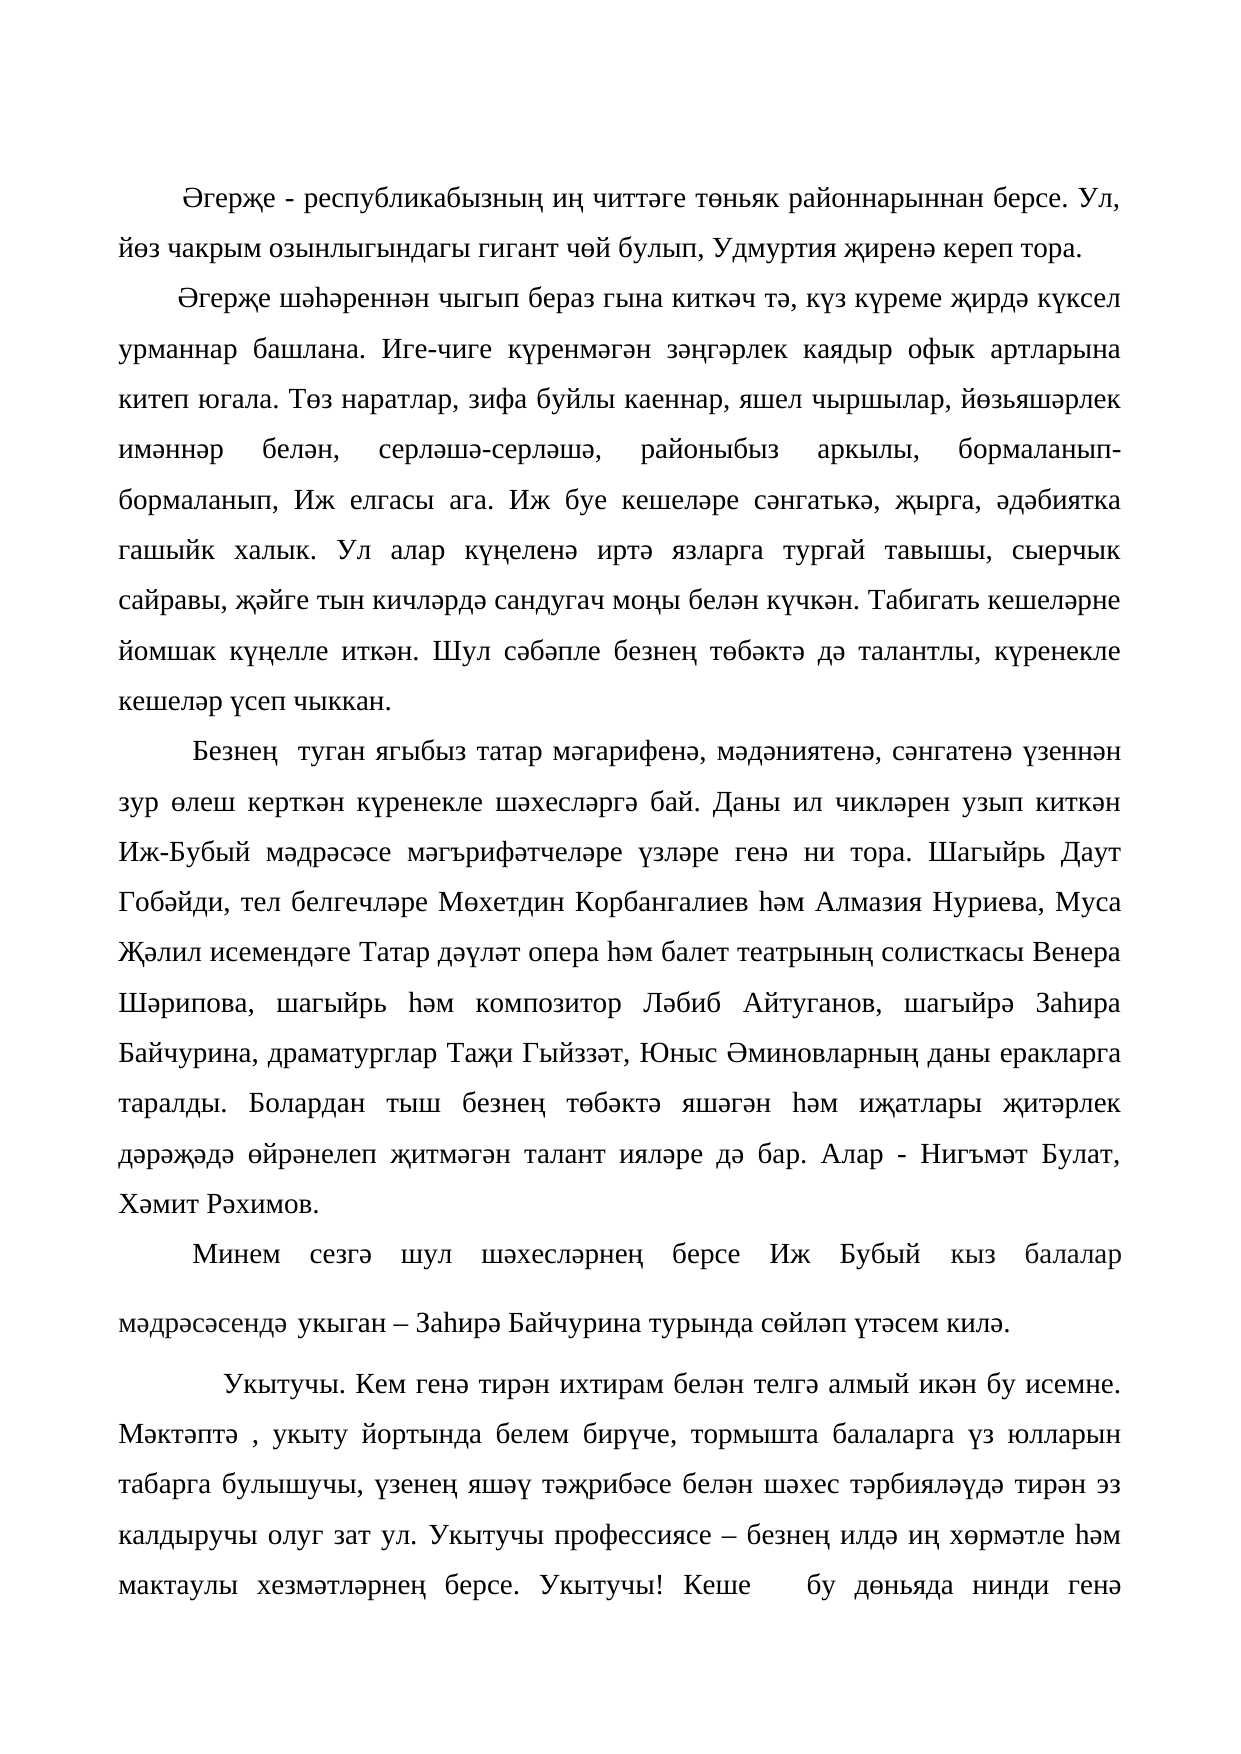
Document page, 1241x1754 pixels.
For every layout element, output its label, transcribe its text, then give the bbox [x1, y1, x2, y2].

text Әгерҗе шәһәреннән чыгып бераз гына киткәч тә, күз күреме җирдә күксел урманнар башлана. Иге-чиге күренмәгән зәңгәрлек каядыр офык артларына китеп югала. Төз наратлар, зифа буйлы каеннар, яшел чыршылар, йөзьяшәрлек имәннәр белән, серләшә-серләшә, районыбыз аркылы, бормаланып-бормаланып, Иж елгасы ага. Иж буе кешеләре сәнгатькә, җырга, әдәбиятка гашыйк халык. Ул алар күңеленә иртә язларга тургай тавышы, сыерчык сайравы, җәйге тын кичләрдә сандугач моңы белән күчкән. Табигать кешеләрне йомшак күңелле иткән. Шул сәбәпле безнең төбәктә дә талантлы, күренекле кешеләр үсеп чыккан. [118, 281, 1122, 717]
text Безнең туган ягыбыз татар мәгарифенә, мәдәниятенә, сәнгатенә үзеннән зур өлеш керткән күренекле шәхесләргә бай. Даны ил чикләрен узып киткән Иж-Бубый мәдрәсәсе мәгърифәтчеләре үзләре генә ни тора. Шагыйрь Даут Гобәйди, тел белгечләре Мөхетдин Корбангалиев һәм Алмазия Нуриева, Муса Җәлил исемендәге Татар дәүләт опера һәм балет театрының солисткасы Венера Шәрипова, шагыйрь һәм композитор Ләбиб Айтуганов, шагыйрә Заһира Байчурина, драматурглар Таҗи Гыйззәт, Юныс Әминовларның даны еракларга таралды. Болардан тыш безнең төбәктә яшәгән һәм иҗатлары җитәрлек дәрәҗәдә өйрәнелеп җитмәгән талант ияләре дә бар. Алар - Нигъмәт Булат, Хәмит Рәхимов. [118, 733, 1122, 1220]
text Минем сезгә шул шәхесләрнең берсе Иж Бубый кыз балалар мәдрәсәсендә укыган – Заһирә Байчурина турында сөйләп үтәсем килә. [118, 1236, 1122, 1342]
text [118, 1366, 1122, 1601]
text Әгерҗе - республикабызның иң читтәге төньяк районнарыннан берсе. Ул, йөз чакрым озынлыгындагы гигант чөй булып, Удмуртия җиренә кереп тора. [118, 180, 1122, 264]
